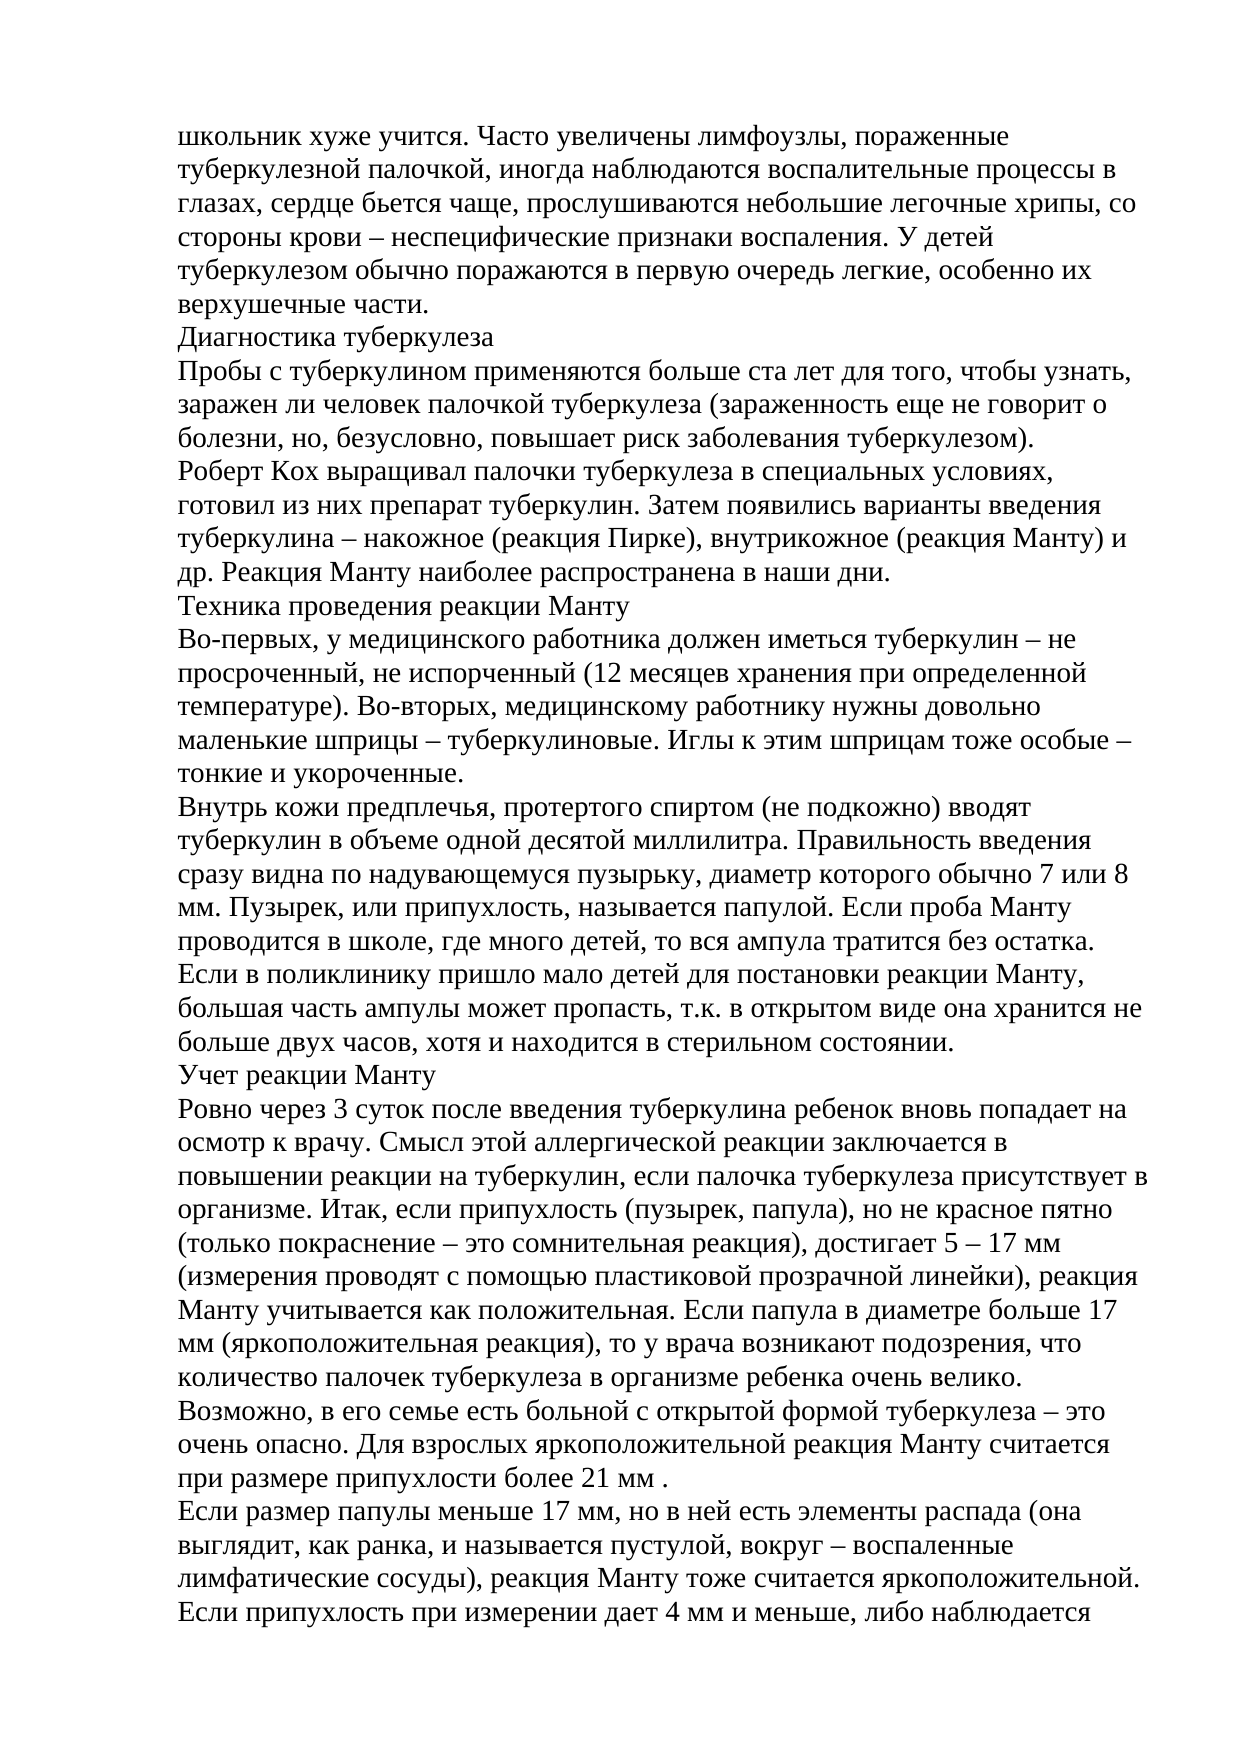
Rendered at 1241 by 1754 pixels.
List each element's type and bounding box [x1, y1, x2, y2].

text [177, 118, 1152, 1627]
